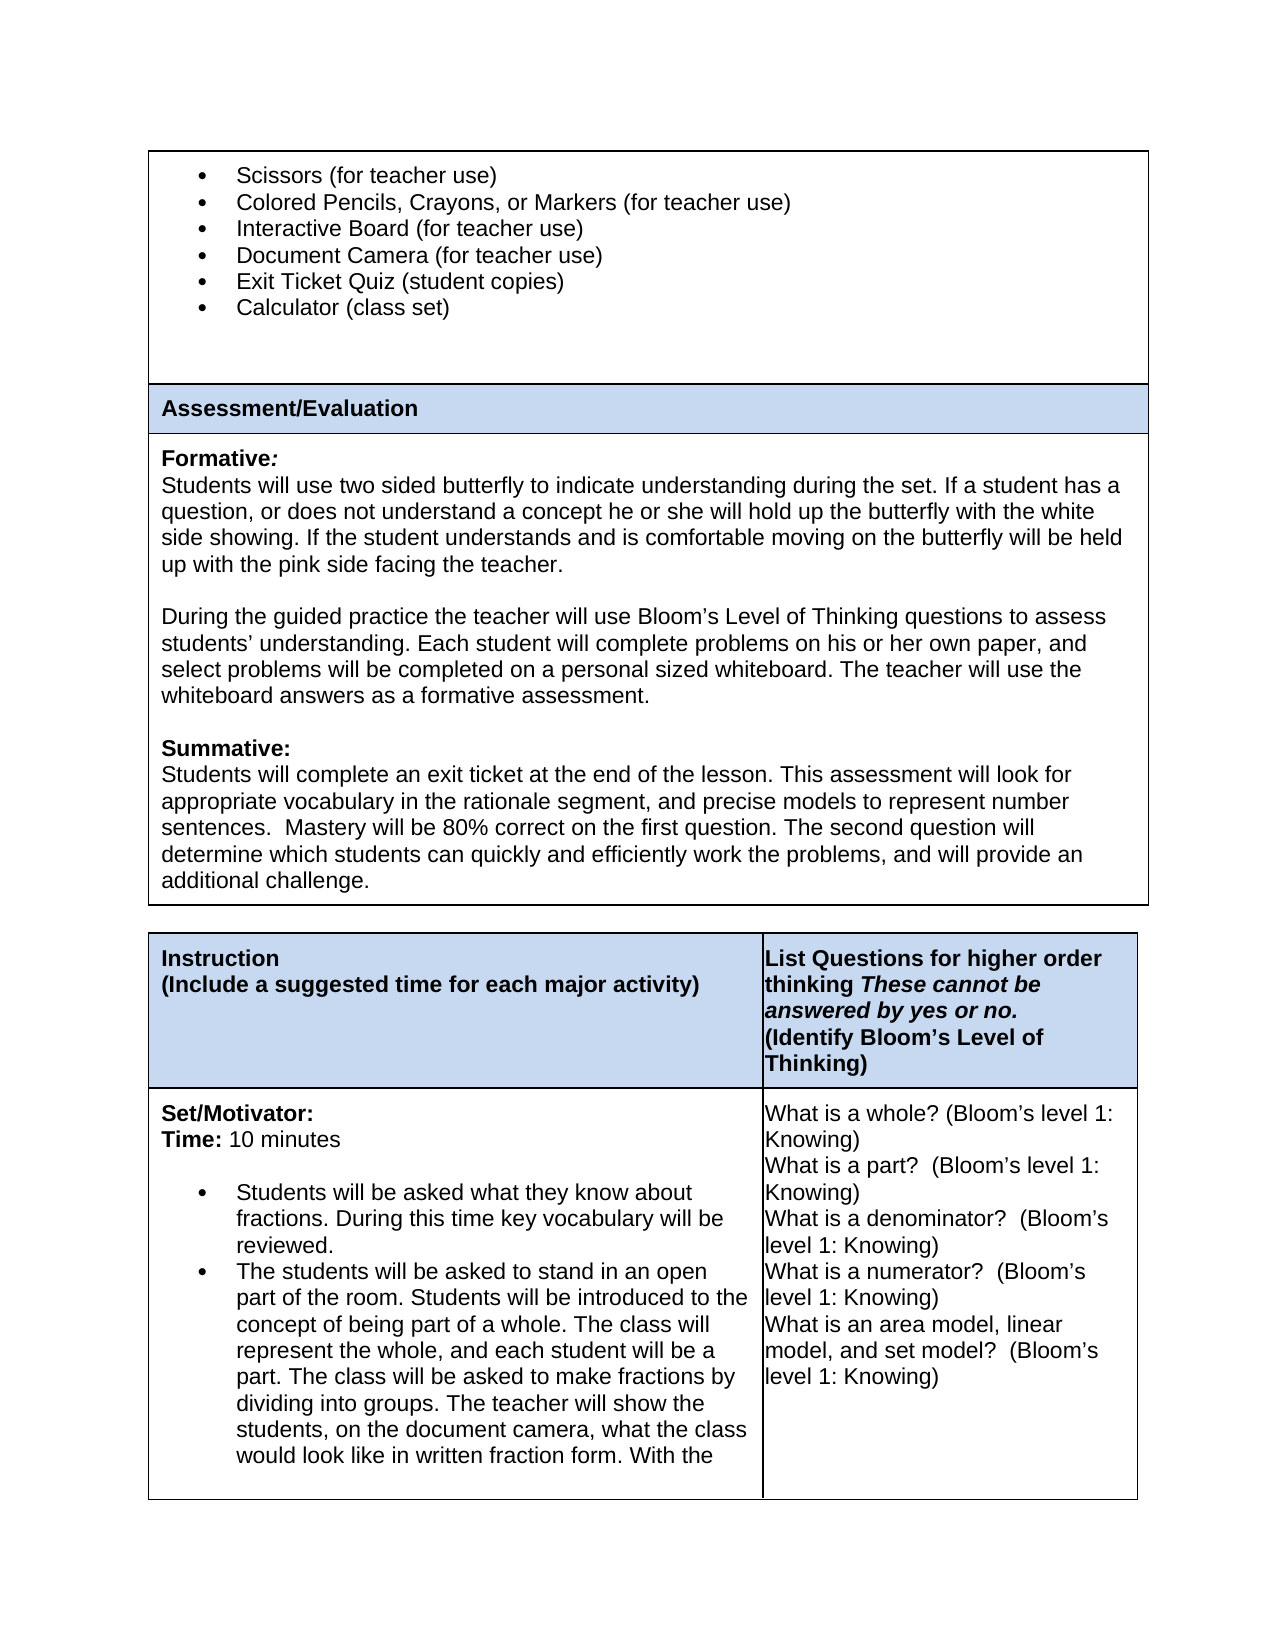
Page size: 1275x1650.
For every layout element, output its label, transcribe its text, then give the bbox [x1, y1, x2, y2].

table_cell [149, 1089, 762, 1498]
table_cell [149, 152, 1148, 383]
table_cell Formative: Students will use two sided butterfly to indicate understanding during the set. If a student has a question, or does not understand a concept he or she will hold up the butterfly with the white side showing. If the student understands and is comfortable moving on the butterfly will be held up with the pink side facing the teacher. During the guided practice the teacher will use Bloom’s Level of Thinking questions to assess students’ understanding. Each student will complete problems on his or her own paper, and select problems will be completed on a personal sized whiteboard. The teacher will use the whiteboard answers as a formative assessment. Summative: Students will complete an exit ticket at the end of the lesson. This assessment will look for appropriate vocabulary in the rationale segment, and precise models to represent number sentences. Mastery will be 80% correct on the first question. The second question will determine which students can quickly and efficiently work the problems, and will provide an additional challenge. [149, 434, 1148, 904]
table_header List Questions for higher order thinking These cannot be answered by yes or no. (Identify Bloom’s Level of Thinking) [764, 934, 1137, 1087]
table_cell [764, 1089, 1137, 1498]
table_header Instruction (Include a suggested time for each major activity) [149, 934, 762, 1087]
table_cell Assessment/Evaluation [149, 385, 1148, 433]
